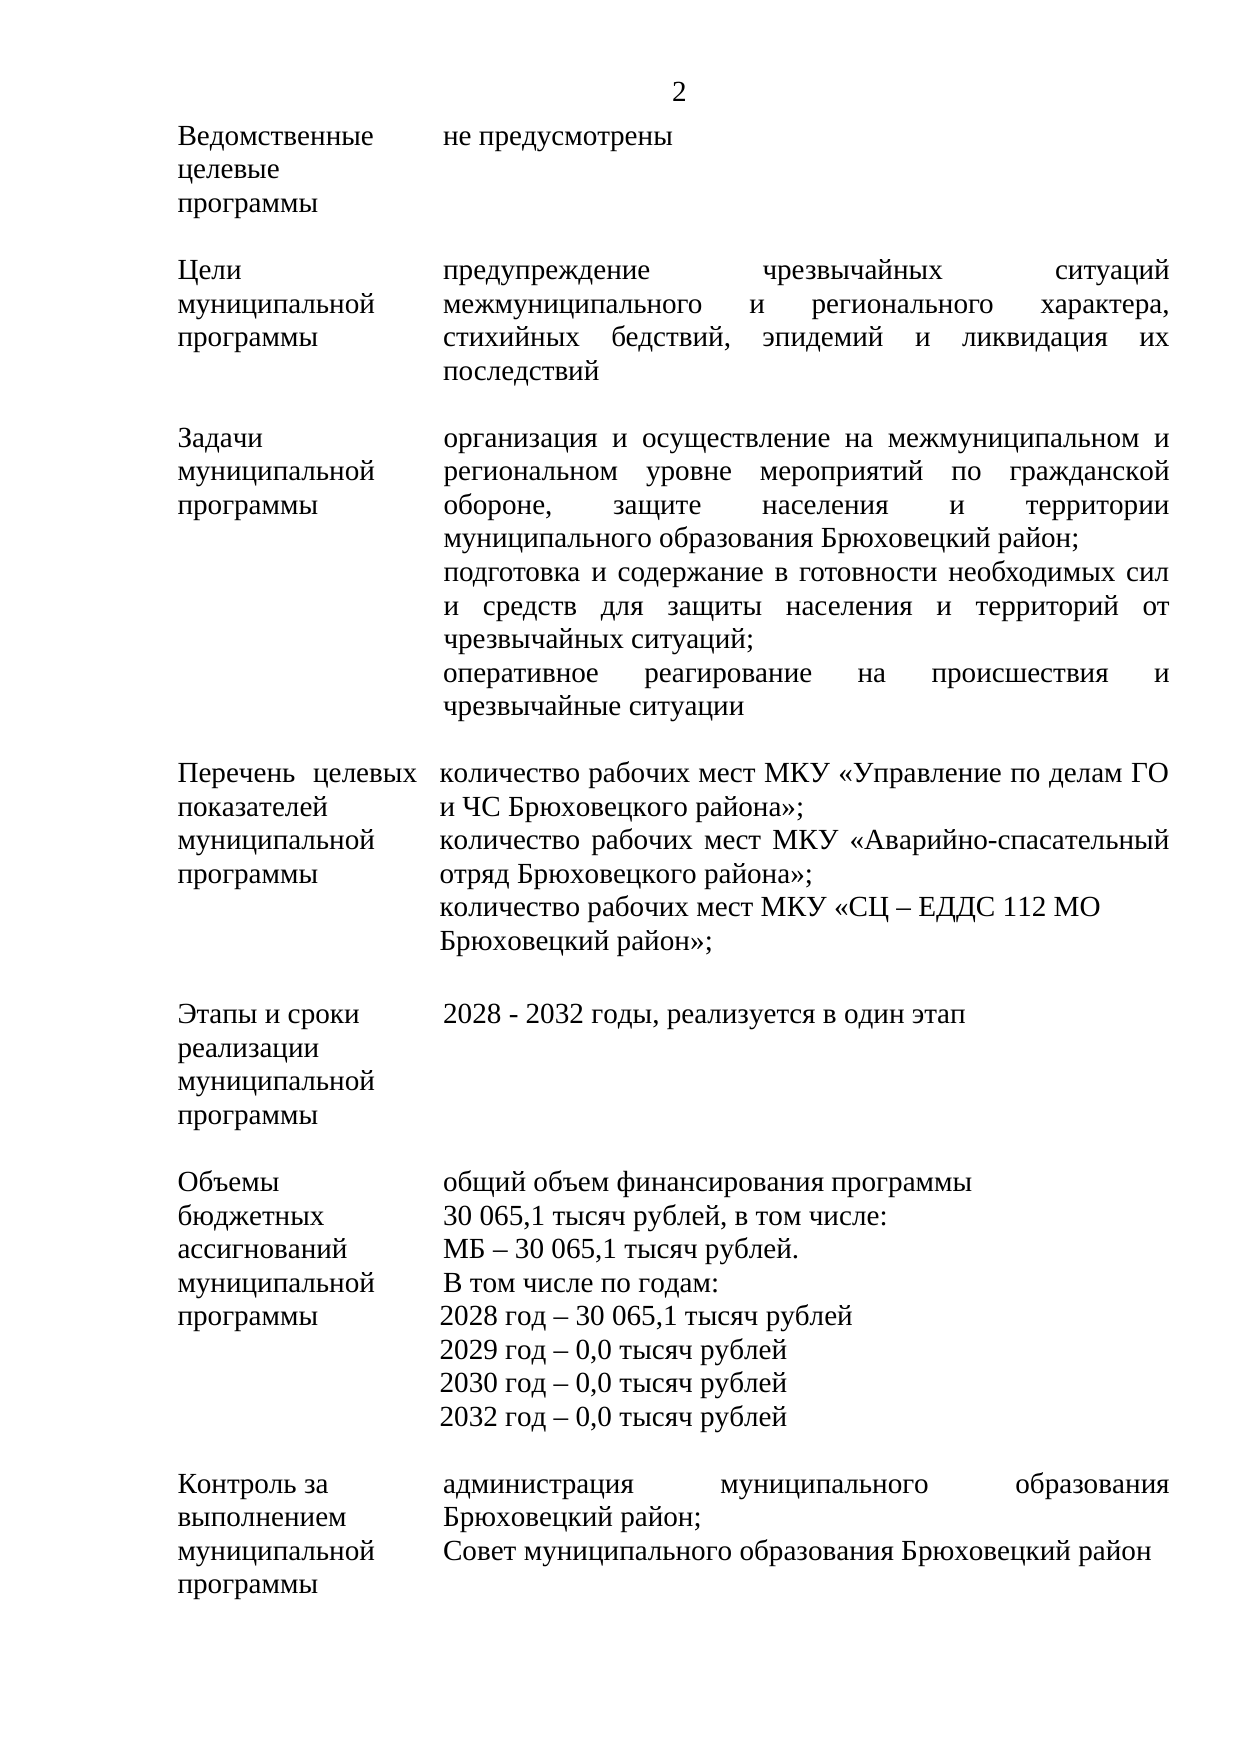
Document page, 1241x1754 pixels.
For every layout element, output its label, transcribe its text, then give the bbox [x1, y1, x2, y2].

table_cell Ведомственные целевые программы [166, 118, 428, 219]
table_cell количество рабочих мест МКУ «Управление по делам ГО и ЧС Брюховецкого района»; количество рабочих мест МКУ «Аварийно-спасательный отряд Брюховецкого района»; количество рабочих мест МКУ «СЦ – ЕДДС 112 МО Брюховецкий район»; [428, 755, 1181, 996]
table_cell Перечень целевых показателей муниципальной программы [166, 755, 428, 996]
table_cell не предусмотрены [428, 118, 1181, 219]
table_cell Задачи муниципальной программы [166, 420, 428, 755]
table_cell 2028 - 2032 годы, реализуется в один этап [428, 996, 1181, 1164]
table_cell Объемы бюджетных ассигнований муниципальной программы [166, 1164, 428, 1466]
table_cell администрация муниципального образования Брюховецкий район; Совет муниципального образования Брюховецкий район [428, 1466, 1181, 1600]
table_cell Этапы и сроки реализации муниципальной программы [166, 996, 428, 1164]
table_cell общий объем финансирования программы 30 065,1 тысяч рублей, в том числе: МБ – 30 065,1 тысяч рублей. В том числе по годам: 2028 год – 30 065,1 тысяч рублей 2029 год – 0,0 тысяч рублей 2030 год – 0,0 тысяч рублей 2032 год – 0,0 тысяч рублей [428, 1164, 1181, 1466]
table_cell Контроль за выполнением муниципальной программы [166, 1466, 428, 1600]
table_cell Цели муниципальной программы [166, 219, 428, 420]
table_cell предупреждение чрезвычайных ситуаций межмуниципального и регионального характера, стихийных бедствий, эпидемий и ликвидация их последствий [428, 219, 1181, 420]
table_cell организация и осуществление на межмуниципальном и региональном уровне мероприятий по гражданской обороне, защите населения и территории муниципального образования Брюховецкий район; подготовка и содержание в готовности необходимых сил и средств для защиты населения и территорий от чрезвычайных ситуаций; оперативное реагирование на происшествия и чрезвычайные ситуации [428, 420, 1181, 755]
